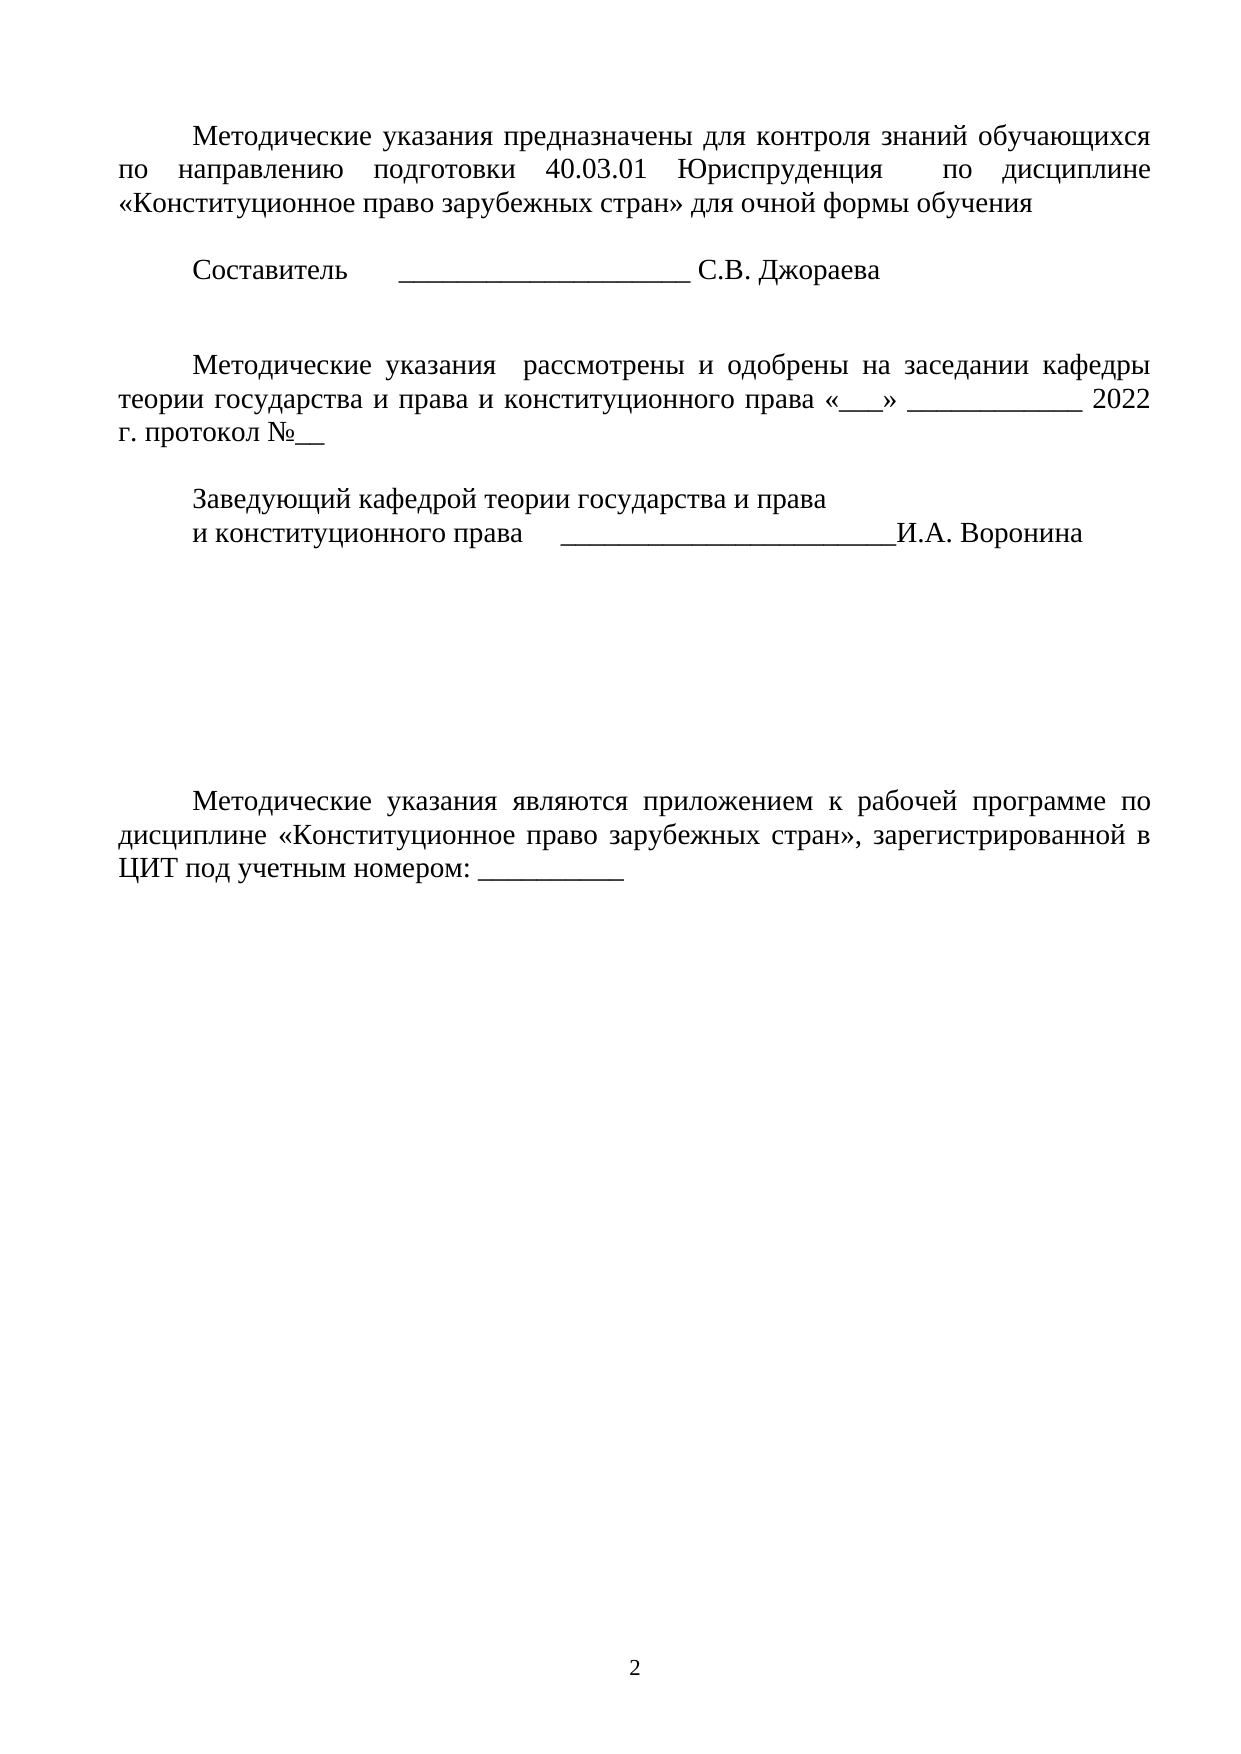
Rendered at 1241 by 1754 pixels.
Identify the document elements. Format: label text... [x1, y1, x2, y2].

text Заведующий кафедрой теории государства и права [118, 482, 1152, 515]
text Составитель ____________________ С.В. Джораева [118, 252, 1152, 286]
text и конституционного права _______________________И.А. Воронина [118, 515, 1152, 549]
text Методические указания рассмотрены и одобрены на заседании кафедры теории государства и права и конституционного права «___» ____________ 2022 г. протокол №__ [118, 347, 1152, 448]
text Методические указания предназначены для контроля знаний обучающихся по направлению подготовки 40.03.01 Юриспруденция по дисциплине «Конституционное право зарубежных стран» для очной формы обучения [118, 118, 1152, 219]
text Методические указания являются приложением к рабочей программе по дисциплине «Конституционное право зарубежных стран», зарегистрированной в ЦИТ под учетным номером: __________ [118, 783, 1152, 884]
